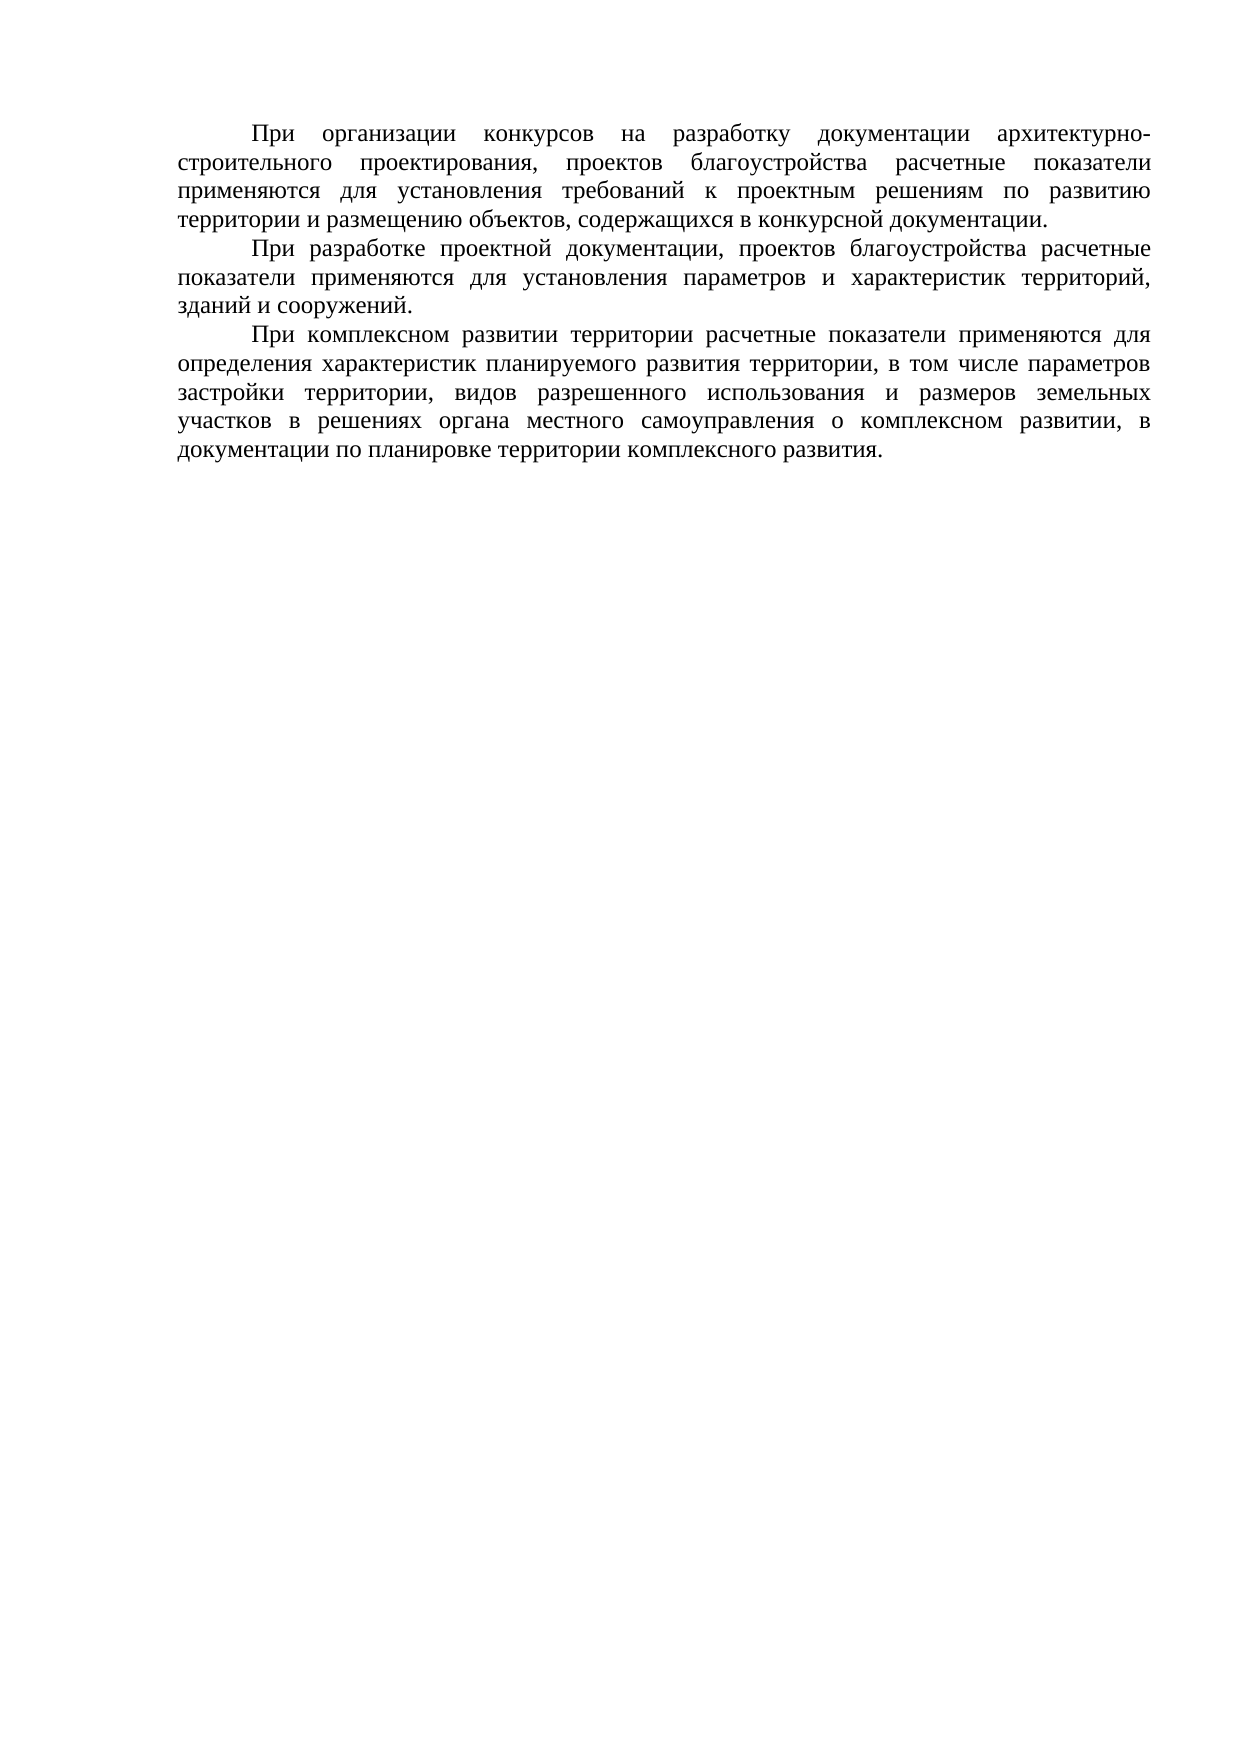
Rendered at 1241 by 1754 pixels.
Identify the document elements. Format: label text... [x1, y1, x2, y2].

text При разработке проектной документации, проектов благоустройства расчетные показатели применяются для установления параметров и характеристик территорий, зданий и сооружений. [177, 233, 1152, 319]
text При комплексном развитии территории расчетные показатели применяются для определения характеристик планируемого развития территории, в том числе параметров застройки территории, видов разрешенного использования и размеров земельных участков в решениях органа местного самоуправления о комплексном развитии, в документации по планировке территории комплексного развития. [177, 319, 1152, 463]
text При организации конкурсов на разработку документации архитектурно-строительного проектирования, проектов благоустройства расчетные показатели применяются для установления требований к проектным решениям по развитию территории и размещению объектов, содержащихся в конкурсной документации. [177, 118, 1152, 233]
